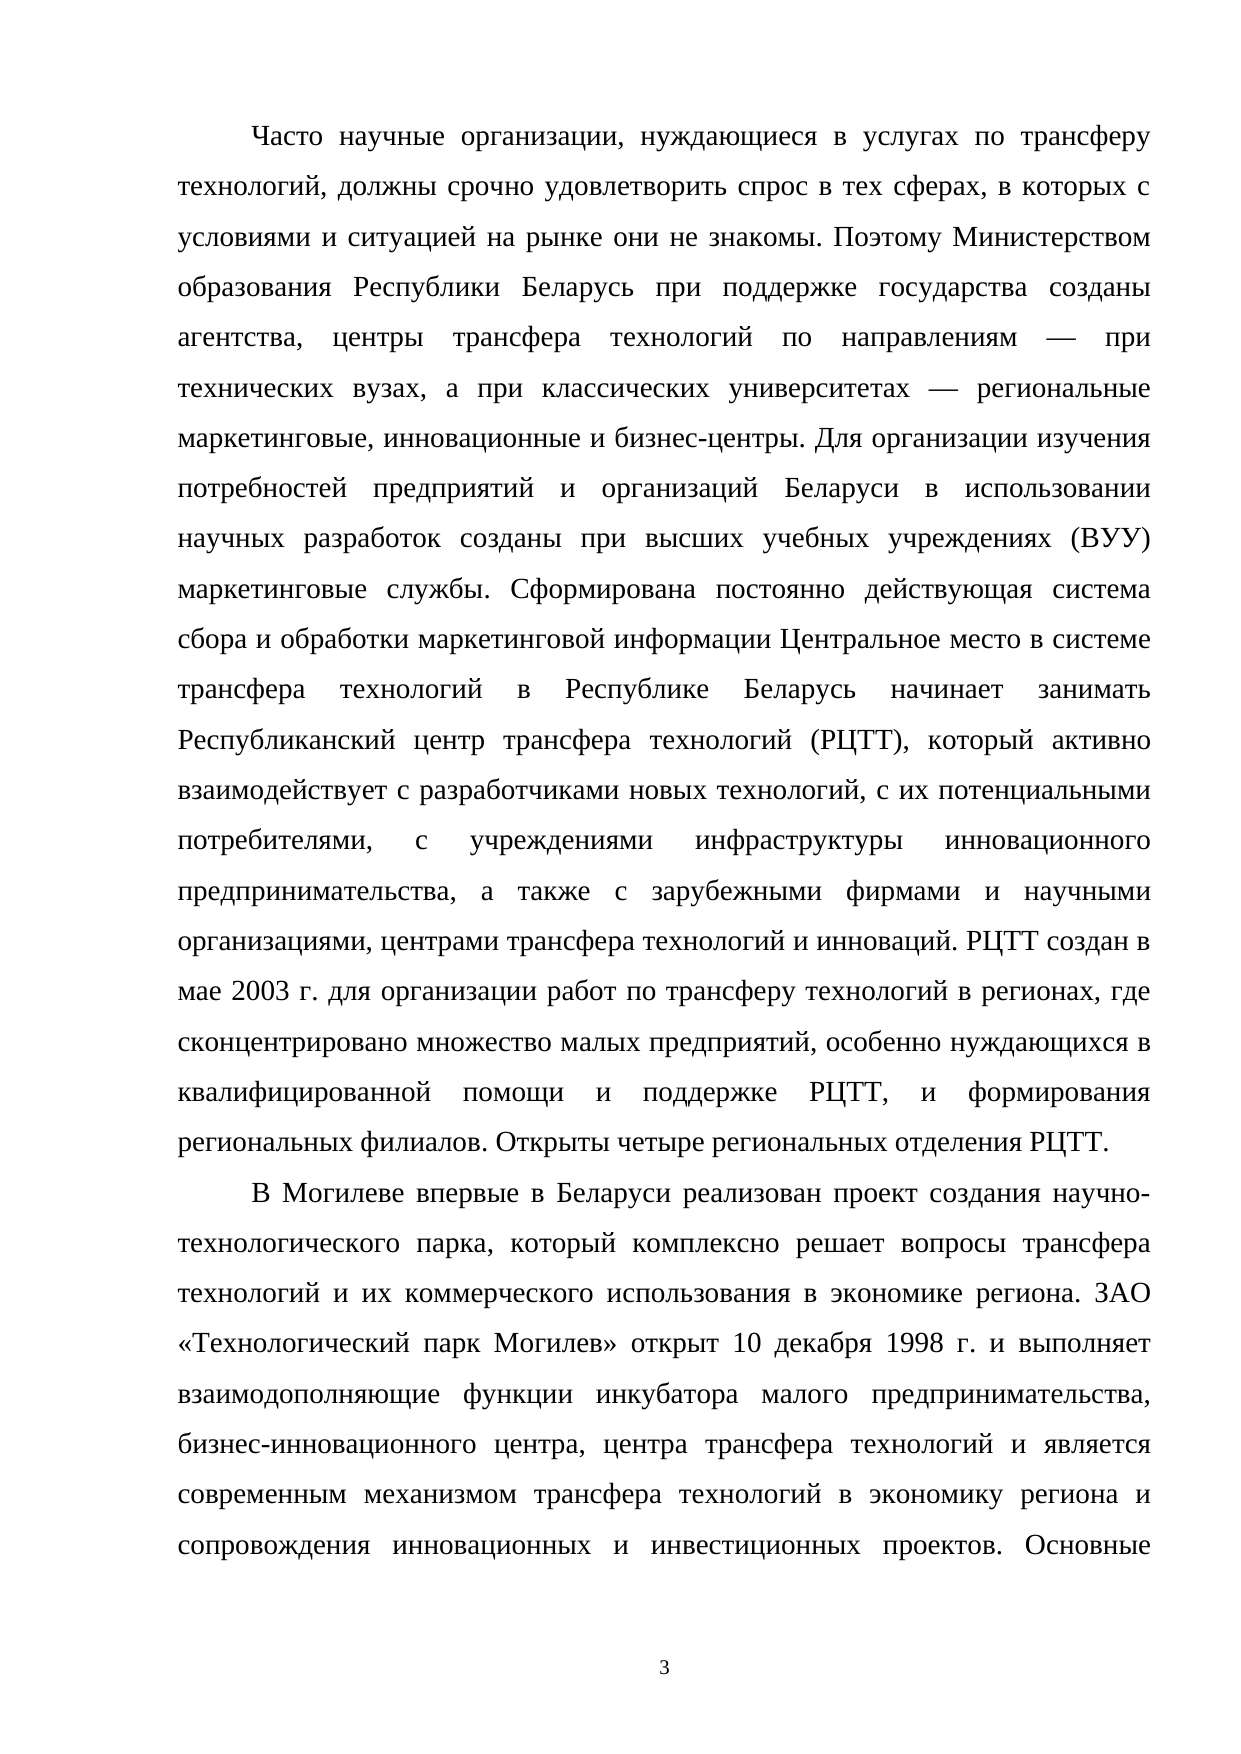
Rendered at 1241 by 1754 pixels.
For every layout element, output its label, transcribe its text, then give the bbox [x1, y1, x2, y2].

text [177, 1175, 1152, 1560]
text Часто научные организации, нуждающиеся в услугах по трансферу технологий, должны срочно удовлетворить спрос в тех сферах, в которых с условиями и ситуацией на рынке они не знакомы. Поэтому Министерством образования Республики Беларусь при поддержке государства созданы агентства, центры трансфера технологий по направлениям — при технических вузах, а при классических университетах — региональные маркетинговые, инновационные и бизнес-центры. Для организации изучения потребностей предприятий и организаций Беларуси в использовании научных разработок созданы при высших учебных учреждениях (ВУУ) маркетинговые службы. Сформирована постоянно действующая система сбора и обработки маркетинговой информации Центральное место в системе трансфера технологий в Республике Беларусь начинает занимать Республиканский центр трансфера технологий (РЦТТ), который активно взаимодействует с разработчиками новых технологий, с их потенциальными потребителями, с учреждениями инфраструктуры инновационного предпринимательства, а также с зарубежными фирмами и научными организациями, центрами трансфера технологий и инноваций. РЦТТ создан в мае 2003 г. для организации работ по трансферу технологий в регионах, где сконцентрировано множество малых предприятий, особенно нуждающихся в квалифицированной помощи и поддержке РЦТТ, и формирования региональных филиалов. Открыты четыре региональных отделения РЦТТ. [177, 118, 1152, 1158]
